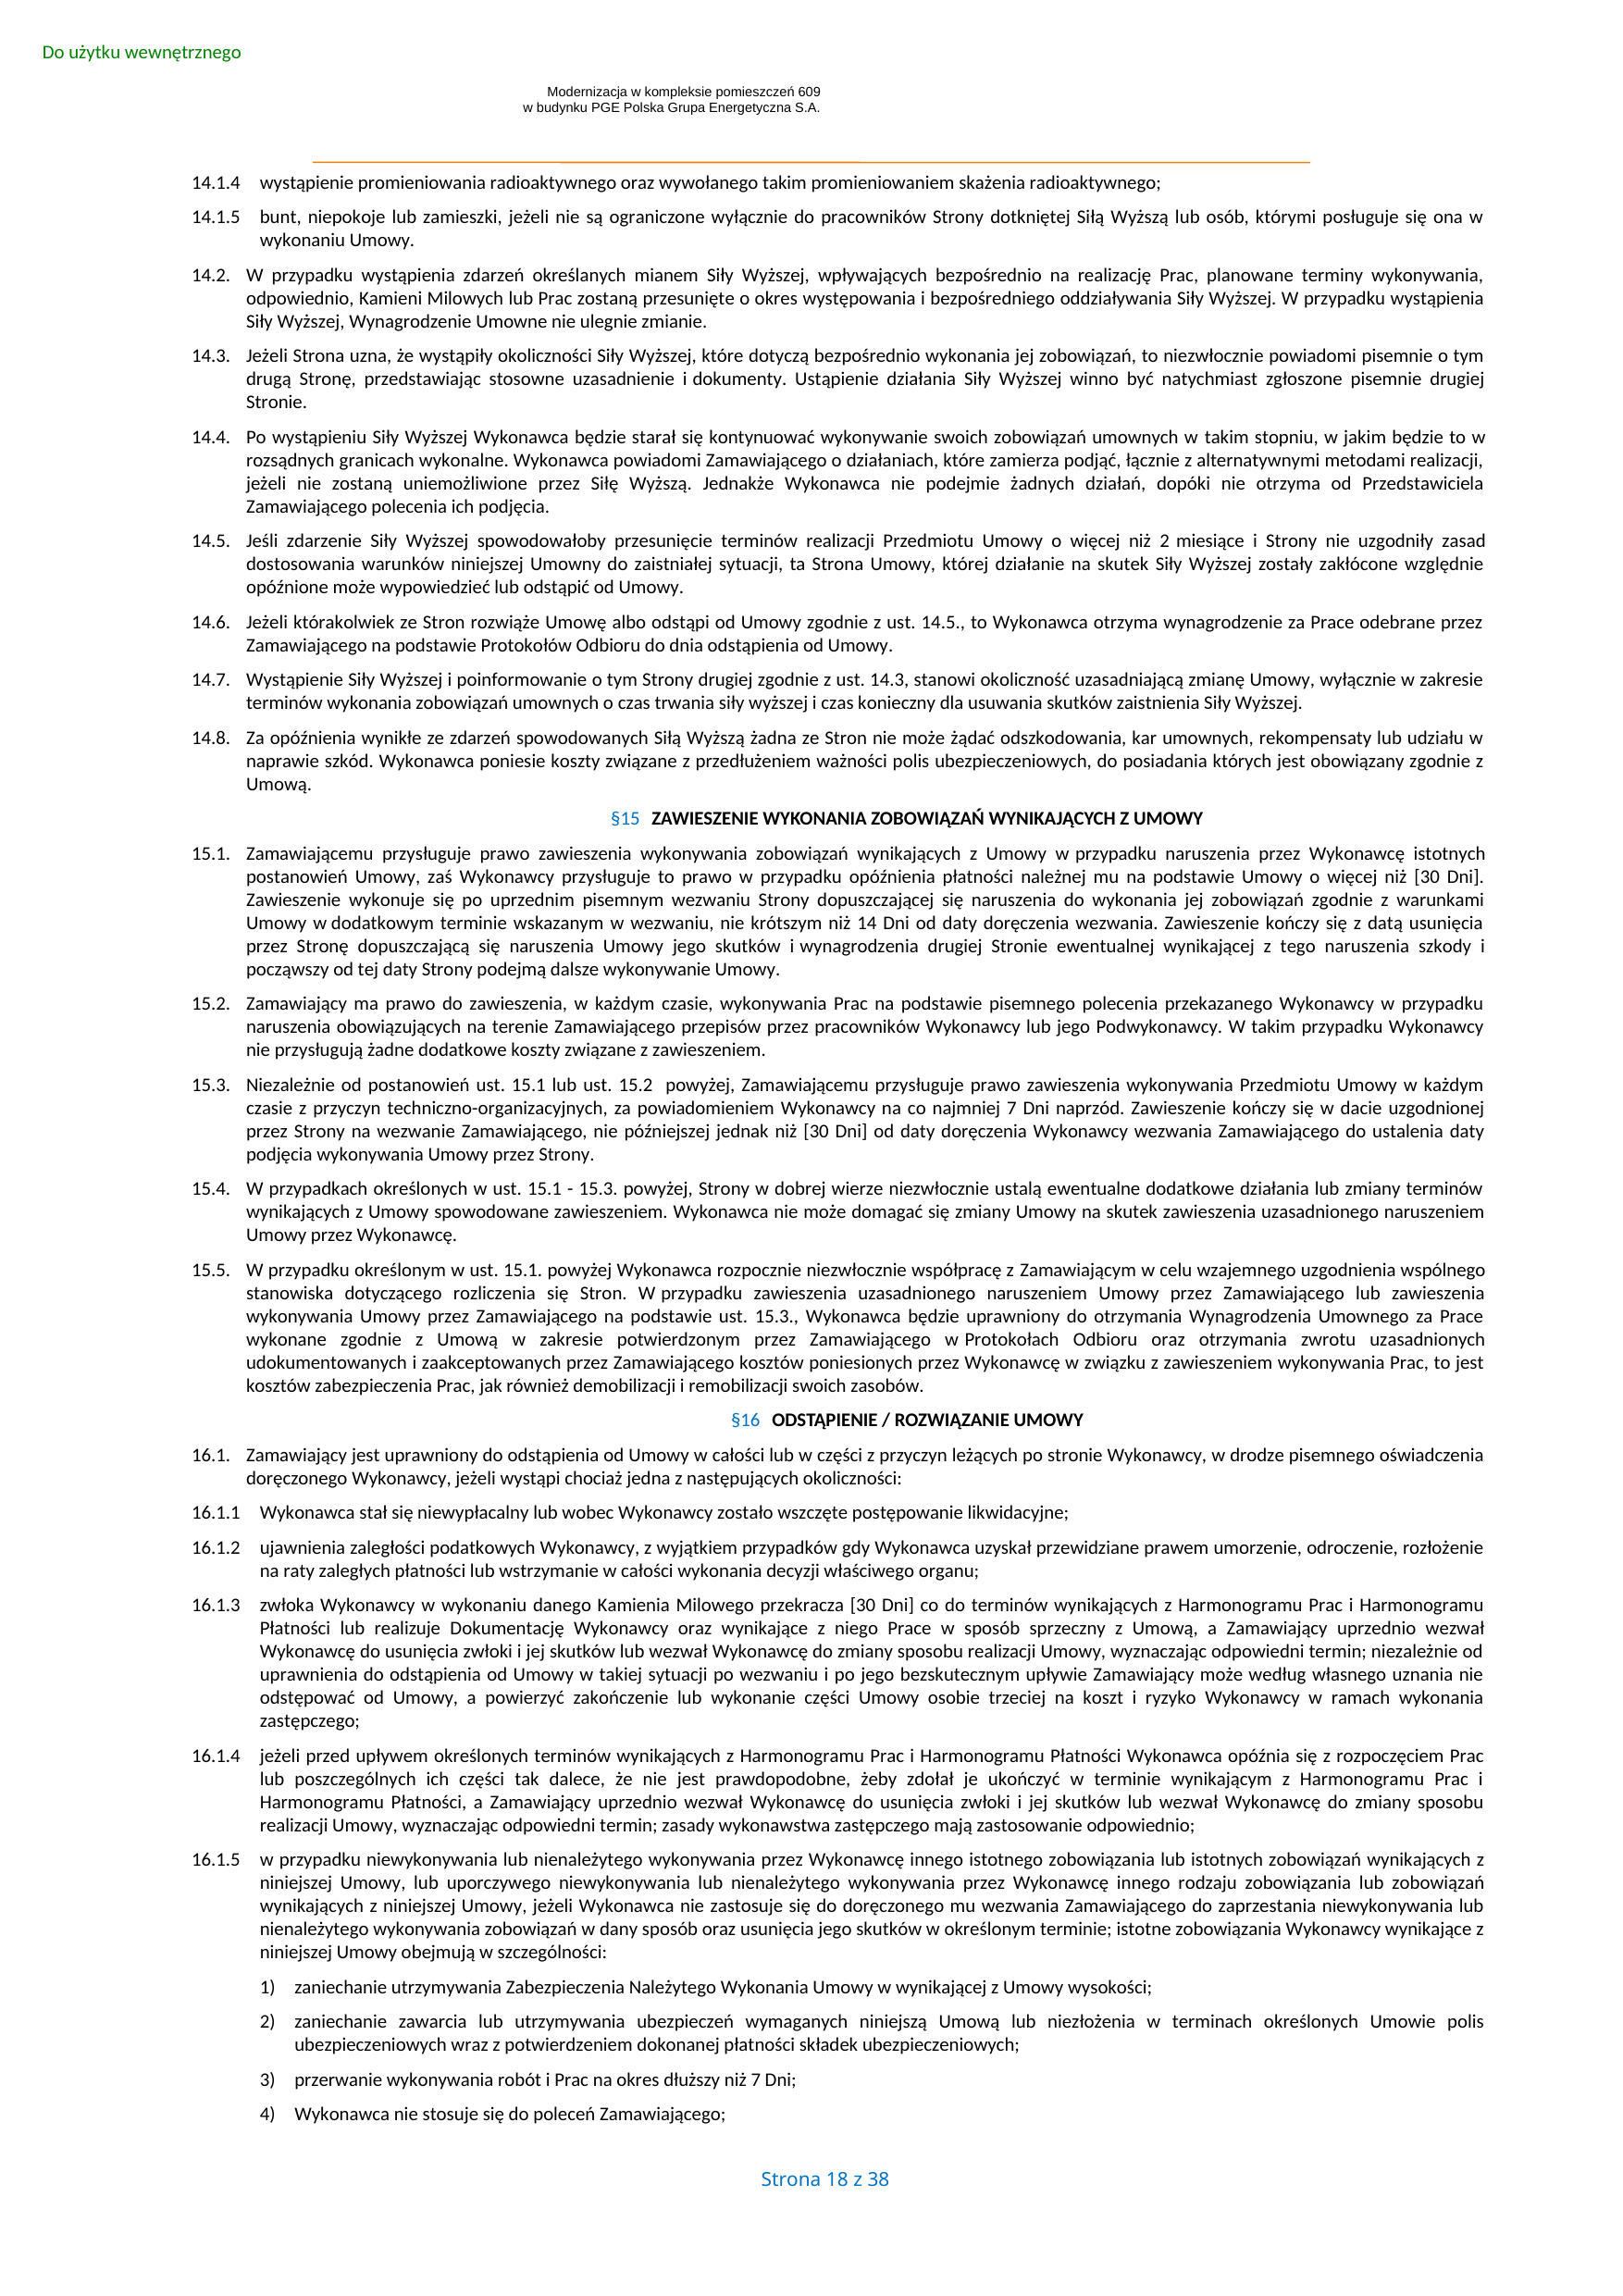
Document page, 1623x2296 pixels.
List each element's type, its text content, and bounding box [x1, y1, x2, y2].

subtitle bunt, niepokoje lub zamieszki, jeżeli nie są ograniczone wyłącznie do pracowników Strony dotkniętej Siłą Wyższą lub osób, którymi posługuje się ona w wykonaniu Umowy. [192, 205, 1486, 252]
subtitle Jeżeli Strona uzna, że wystąpiły okoliczności Siły Wyższej, które dotyczą bezpośrednio wykonania jej zobowiązań, to niezwłocznie powiadomi pisemnie o tym drugą Stronę, przedstawiając stosowne uzasadnienie i dokumenty. Ustąpienie działania Siły Wyższej winno być natychmiast zgłoszone pisemnie drugiej Stronie. [192, 344, 1486, 414]
subtitle W przypadku określonym w ust. 15.1. powyżej Wykonawca rozpocznie niezwłocznie współpracę z Zamawiającym w celu wzajemnego uzgodnienia wspólnego stanowiska dotyczącego rozliczenia się Stron. W przypadku zawieszenia uzasadnionego naruszeniem Umowy przez Zamawiającego lub zawieszenia wykonywania Umowy przez Zamawiającego na podstawie ust. 15.3., Wykonawca będzie uprawniony do otrzymania Wynagrodzenia Umownego za Prace wykonane zgodnie z Umową w zakresie potwierdzonym przez Zamawiającego w Protokołach Odbioru oraz otrzymania zwrotu uzasadnionych udokumentowanych i zaakceptowanych przez Zamawiającego kosztów poniesionych przez Wykonawcę w związku z zawieszeniem wykonywania Prac, to jest kosztów zabezpieczenia Prac, jak również demobilizacji i remobilizacji swoich zasobów. [192, 1258, 1486, 1396]
subtitle Zamawiający ma prawo do zawieszenia, w każdym czasie, wykonywania Prac na podstawie pisemnego polecenia przekazanego Wykonawcy w przypadku naruszenia obowiązujących na terenie Zamawiającego przepisów przez pracowników Wykonawcy lub jego Podwykonawcy. W takim przypadku Wykonawcy nie przysługują żadne dodatkowe koszty związane z zawieszeniem. [192, 992, 1486, 1061]
subtitle Za opóźnienia wynikłe ze zdarzeń spowodowanych Siłą Wyższą żadna ze Stron nie może żądać odszkodowania, kar umownych, rekompensaty lub udziału w naprawie szkód. Wykonawca poniesie koszty związane z przedłużeniem ważności polis ubezpieczeniowych, do posiadania których jest obowiązany zgodnie z Umową. [192, 726, 1486, 795]
subtitle Niezależnie od postanowień ust. 15.1 lub ust. 15.2 powyżej, Zamawiającemu przysługuje prawo zawieszenia wykonywania Przedmiotu Umowy w każdym czasie z przyczyn techniczno-organizacyjnych, za powiadomieniem Wykonawcy na co najmniej 7 Dni naprzód. Zawieszenie kończy się w dacie uzgodnionej przez Strony na wezwanie Zamawiającego, nie późniejszej jednak niż [30 Dni] od daty doręczenia Wykonawcy wezwania Zamawiającego do ustalenia daty podjęcia wykonywania Umowy przez Strony. [192, 1073, 1486, 1165]
subtitle Zamawiający jest uprawniony do odstąpienia od Umowy w całości lub w części z przyczyn leżących po stronie Wykonawcy, w drodze pisemnego oświadczenia doręczonego Wykonawcy, jeżeli wystąpi chociaż jedna z następujących okoliczności: [192, 1443, 1486, 1489]
subtitle Wykonawca stał się niewypłacalny lub wobec Wykonawcy zostało wszczęte postępowanie likwidacyjne; [192, 1501, 1486, 1524]
subtitle ujawnienia zaległości podatkowych Wykonawcy, z wyjątkiem przypadków gdy Wykonawca uzyskał przewidziane prawem umorzenie, odroczenie, rozłożenie na raty zaległych płatności lub wstrzymanie w całości wykonania decyzji właściwego organu; [192, 1535, 1486, 1582]
subtitle Jeśli zdarzenie Siły Wyższej spowodowałoby przesunięcie terminów realizacji Przedmiotu Umowy o więcej niż 2 miesiące i Strony nie uzgodniły zasad dostosowania warunków niniejszej Umowny do zaistniałej sytuacji, ta Strona Umowy, której działanie na skutek Siły Wyższej zostały zakłócone względnie opóźnione może wypowiedzieć lub odstąpić od Umowy. [192, 529, 1486, 599]
subtitle przerwanie wykonywania robót i Prac na okres dłuższy niż 7 Dni; [260, 2067, 1486, 2091]
subtitle Wykonawca nie stosuje się do poleceń Zamawiającego; [260, 2103, 1486, 2126]
subtitle zaniechanie zawarcia lub utrzymywania ubezpieczeń wymaganych niniejszą Umową lub niezłożenia w terminach określonych Umowie polis ubezpieczeniowych wraz z potwierdzeniem dokonanej płatności składek ubezpieczeniowych; [260, 2010, 1486, 2056]
subtitle W przypadkach określonych w ust. 15.1 - 15.3. powyżej, Strony w dobrej wierze niezwłocznie ustalą ewentualne dodatkowe działania lub zmiany terminów wynikających z Umowy spowodowane zawieszeniem. Wykonawca nie może domagać się zmiany Umowy na skutek zawieszenia uzasadnionego naruszeniem Umowy przez Wykonawcę. [192, 1177, 1486, 1247]
subtitle Zamawiającemu przysługuje prawo zawieszenia wykonywania zobowiązań wynikających z Umowy w przypadku naruszenia przez Wykonawcę istotnych postanowień Umowy, zaś Wykonawcy przysługuje to prawo w przypadku opóźnienia płatności należnej mu na podstawie Umowy o więcej niż [30 Dni]. Zawieszenie wykonuje się po uprzednim pisemnym wezwaniu Strony dopuszczającej się naruszenia do wykonania jej zobowiązań zgodnie z warunkami Umowy w dodatkowym terminie wskazanym w wezwaniu, nie krótszym niż 14 Dni od daty doręczenia wezwania. Zawieszenie kończy się z datą usunięcia przez Stronę dopuszczającą się naruszenia Umowy jego skutków i wynagrodzenia drugiej Stronie ewentualnej wynikającej z tego naruszenia szkody i począwszy od tej daty Strony podejmą dalsze wykonywanie Umowy. [192, 841, 1486, 980]
subtitle Wystąpienie Siły Wyższej i poinformowanie o tym Strony drugiej zgodnie z ust. 14.3, stanowi okoliczność uzasadniającą zmianę Umowy, wyłącznie w zakresie terminów wykonania zobowiązań umownych o czas trwania siły wyższej i czas konieczny dla usuwania skutków zaistnienia Siły Wyższej. [192, 668, 1486, 714]
subtitle wystąpienie promieniowania radioaktywnego oraz wywołanego takim promieniowaniem skażenia radioaktywnego; [192, 170, 1486, 193]
subtitle Po wystąpieniu Siły Wyższej Wykonawca będzie starał się kontynuować wykonywanie swoich zobowiązań umownych w takim stopniu, w jakim będzie to w rozsądnych granicach wykonalne. Wykonawca powiadomi Zamawiającego o działaniach, które zamierza podjąć, łącznie z alternatywnymi metodami realizacji, jeżeli nie zostaną uniemożliwione przez Siłę Wyższą. Jednakże Wykonawca nie podejmie żadnych działań, dopóki nie otrzyma od Przedstawiciela Zamawiającego polecenia ich podjęcia. [192, 425, 1486, 517]
subtitle w przypadku niewykonywania lub nienależytego wykonywania przez Wykonawcę innego istotnego zobowiązania lub istotnych zobowiązań wynikających z niniejszej Umowy, lub uporczywego niewykonywania lub nienależytego wykonywania przez Wykonawcę innego rodzaju zobowiązania lub zobowiązań wynikających z niniejszej Umowy, jeżeli Wykonawca nie zastosuje się do doręczonego mu wezwania Zamawiającego do zaprzestania niewykonywania lub nienależytego wykonywania zobowiązań w dany sposób oraz usunięcia jego skutków w określonym terminie; istotne zobowiązania Wykonawcy wynikające z niniejszej Umowy obejmują w szczególności: [192, 1848, 1486, 1964]
subtitle Jeżeli którakolwiek ze Stron rozwiąże Umowę albo odstąpi od Umowy zgodnie z ust. 14.5., to Wykonawca otrzyma wynagrodzenie za Prace odebrane przez Zamawiającego na podstawie Protokołów Odbioru do dnia odstąpienia od Umowy. [192, 610, 1486, 656]
subtitle zaniechanie utrzymywania Zabezpieczenia Należytego Wykonania Umowy w wynikającej z Umowy wysokości; [260, 1975, 1486, 1998]
subtitle ODSTĄPIENIE / ROZWIĄZANIE UMOWY [328, 1409, 1486, 1432]
subtitle ZAWIESZENIE WYKONANIA ZOBOWIĄZAŃ WYNIKAJĄCYCH Z UMOWY [328, 807, 1486, 830]
subtitle zwłoka Wykonawcy w wykonaniu danego Kamienia Milowego przekracza [30 Dni] co do terminów wynikających z Harmonogramu Prac i Harmonogramu Płatności lub realizuje Dokumentację Wykonawcy oraz wynikające z niego Prace w sposób sprzeczny z Umową, a Zamawiający uprzednio wezwał Wykonawcę do usunięcia zwłoki i jej skutków lub wezwał Wykonawcę do zmiany sposobu realizacji Umowy, wyznaczając odpowiedni termin; niezależnie od uprawnienia do odstąpienia od Umowy w takiej sytuacji po wezwaniu i po jego bezskutecznym upływie Zamawiający może według własnego uznania nie odstępować od Umowy, a powierzyć zakończenie lub wykonanie części Umowy osobie trzeciej na koszt i ryzyko Wykonawcy w ramach wykonania zastępczego; [192, 1594, 1486, 1732]
subtitle W przypadku wystąpienia zdarzeń określanych mianem Siły Wyższej, wpływających bezpośrednio na realizację Prac, planowane terminy wykonywania, odpowiednio, Kamieni Milowych lub Prac zostaną przesunięte o okres występowania i bezpośredniego oddziaływania Siły Wyższej. W przypadku wystąpienia Siły Wyższej, Wynagrodzenie Umowne nie ulegnie zmianie. [192, 263, 1486, 332]
subtitle jeżeli przed upływem określonych terminów wynikających z Harmonogramu Prac i Harmonogramu Płatności Wykonawca opóźnia się z rozpoczęciem Prac lub poszczególnych ich części tak dalece, że nie jest prawdopodobne, żeby zdołał je ukończyć w terminie wynikającym z Harmonogramu Prac i Harmonogramu Płatności, a Zamawiający uprzednio wezwał Wykonawcę do usunięcia zwłoki i jej skutków lub wezwał Wykonawcę do zmiany sposobu realizacji Umowy, wyznaczając odpowiedni termin; zasady wykonawstwa zastępczego mają zastosowanie odpowiednio; [192, 1744, 1486, 1836]
